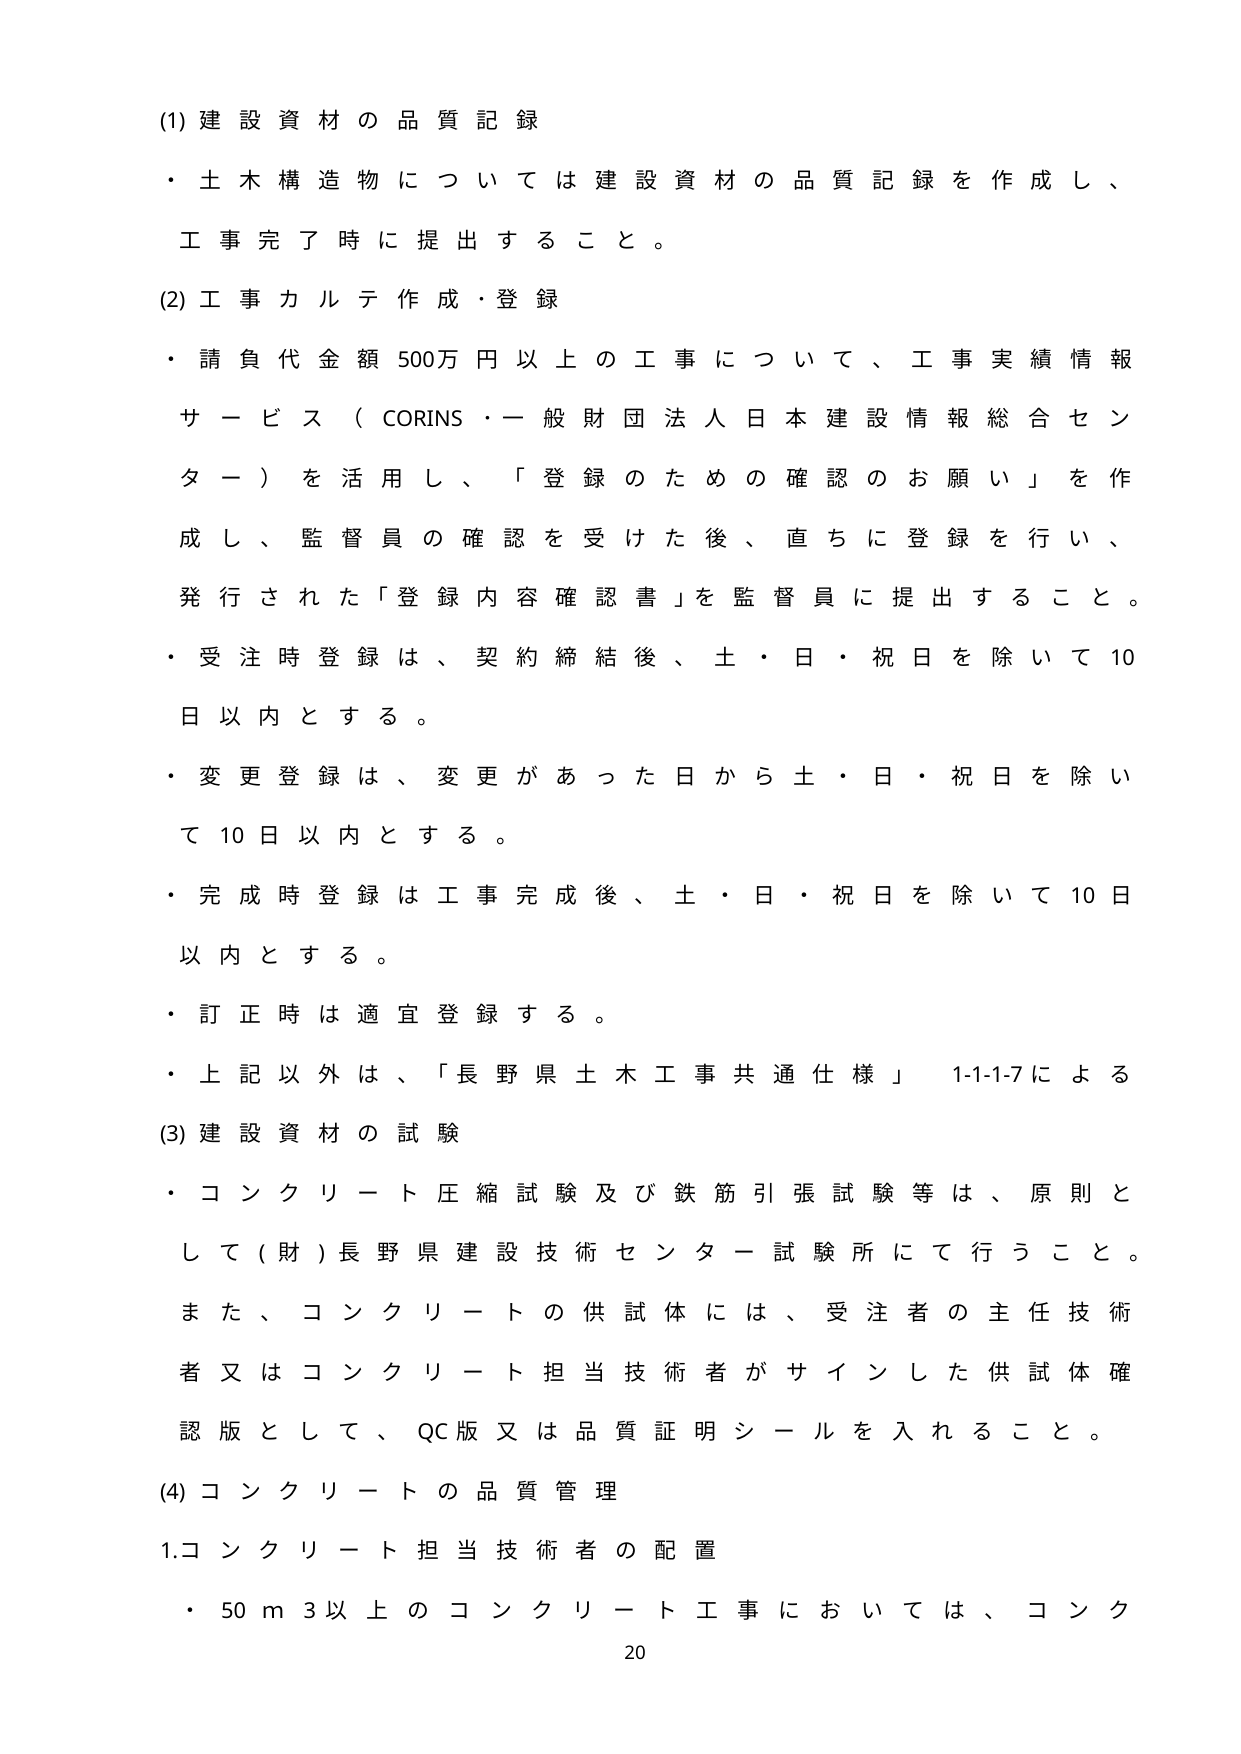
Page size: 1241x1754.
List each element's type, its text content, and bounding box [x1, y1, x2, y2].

text また、コンクリートの供試体には、受注者の主任技術者又はコンクリート担当技術者がサインした供試体確認版として、QC版又は品質証明シールを入れること。 [168, 1281, 1149, 1460]
text ・訂正時は適宜登録する。 [156, 983, 1149, 1043]
text (4) コンクリートの品質管理 [144, 1460, 1149, 1519]
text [165, 1579, 1149, 1639]
text ・変更登録は、変更があった日から土・日・祝日を除いて10日以内とする。 [156, 745, 1149, 864]
text (3) 建設資材の試験 [144, 1102, 1149, 1162]
text (2) 工事カルテ作成･登録 [144, 268, 1149, 328]
text 1.コンクリート担当技術者の配置 [156, 1519, 1149, 1579]
text ・上記以外は、｢長野県土木工事共通仕様｣ 1-1-1-7による [156, 1043, 1149, 1102]
text ・コンクリート圧縮試験及び鉄筋引張試験等は、原則として(財)長野県建設技術センター試験所にて行うこと。 [156, 1162, 1149, 1281]
text ・土木構造物については建設資材の品質記録を作成し、工事完了時に提出すること。 [156, 149, 1149, 268]
text ・請負代金額500万円以上の工事について、工事実績情報サービス（CORINS･一般財団法人日本建設情報総合センター）を活用し、「登録のための確認のお願い」を作成し、監督員の確認を受けた後、直ちに登録を行い、発行された｢登録内容確認書｣を監督員に提出すること。 [156, 328, 1149, 626]
text ・完成時登録は工事完成後、土・日・祝日を除いて10日以内とする。 [156, 864, 1149, 983]
text (1) 建設資材の品質記録 [144, 89, 1149, 149]
text ・受注時登録は、契約締結後、土・日・祝日を除いて10日以内とする。 [156, 626, 1149, 745]
